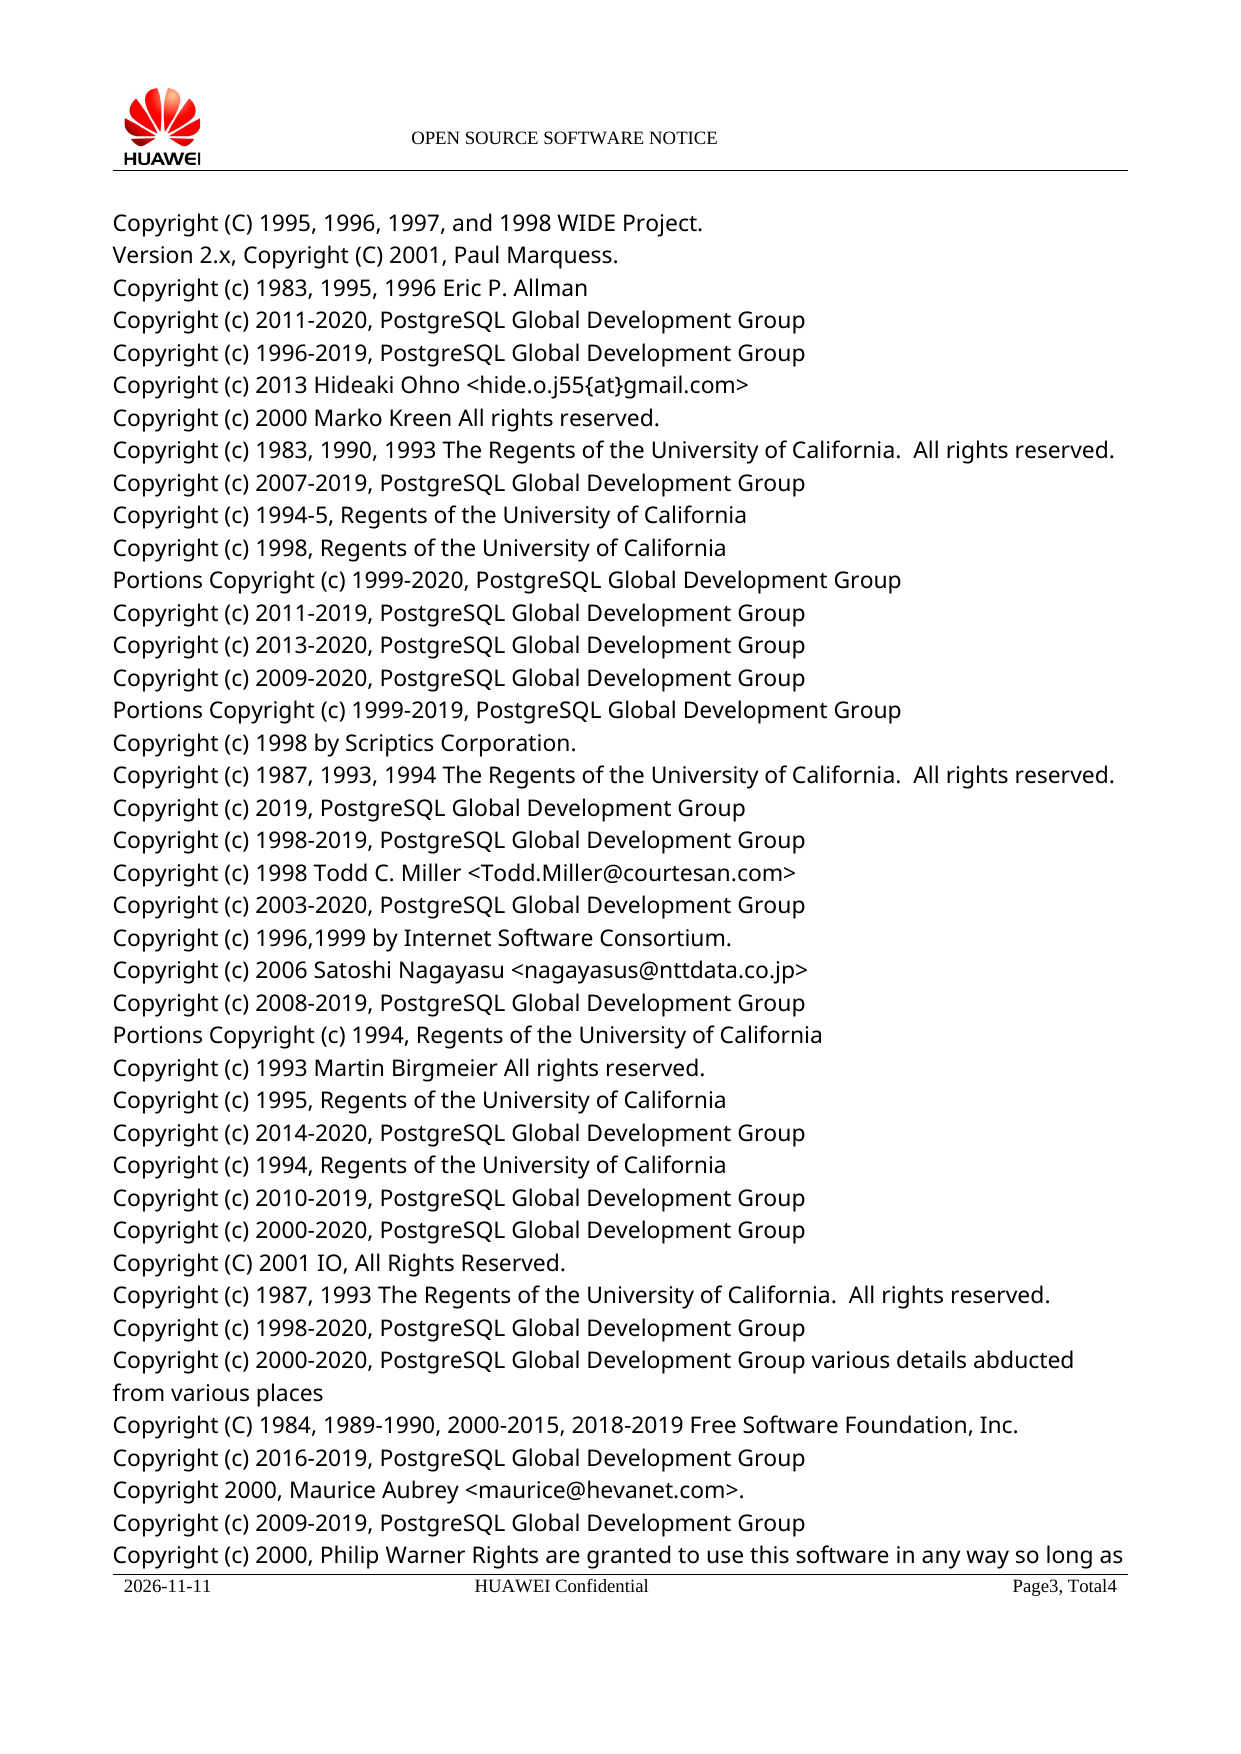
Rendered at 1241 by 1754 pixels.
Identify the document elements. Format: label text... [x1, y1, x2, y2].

picture [124, 88, 201, 165]
